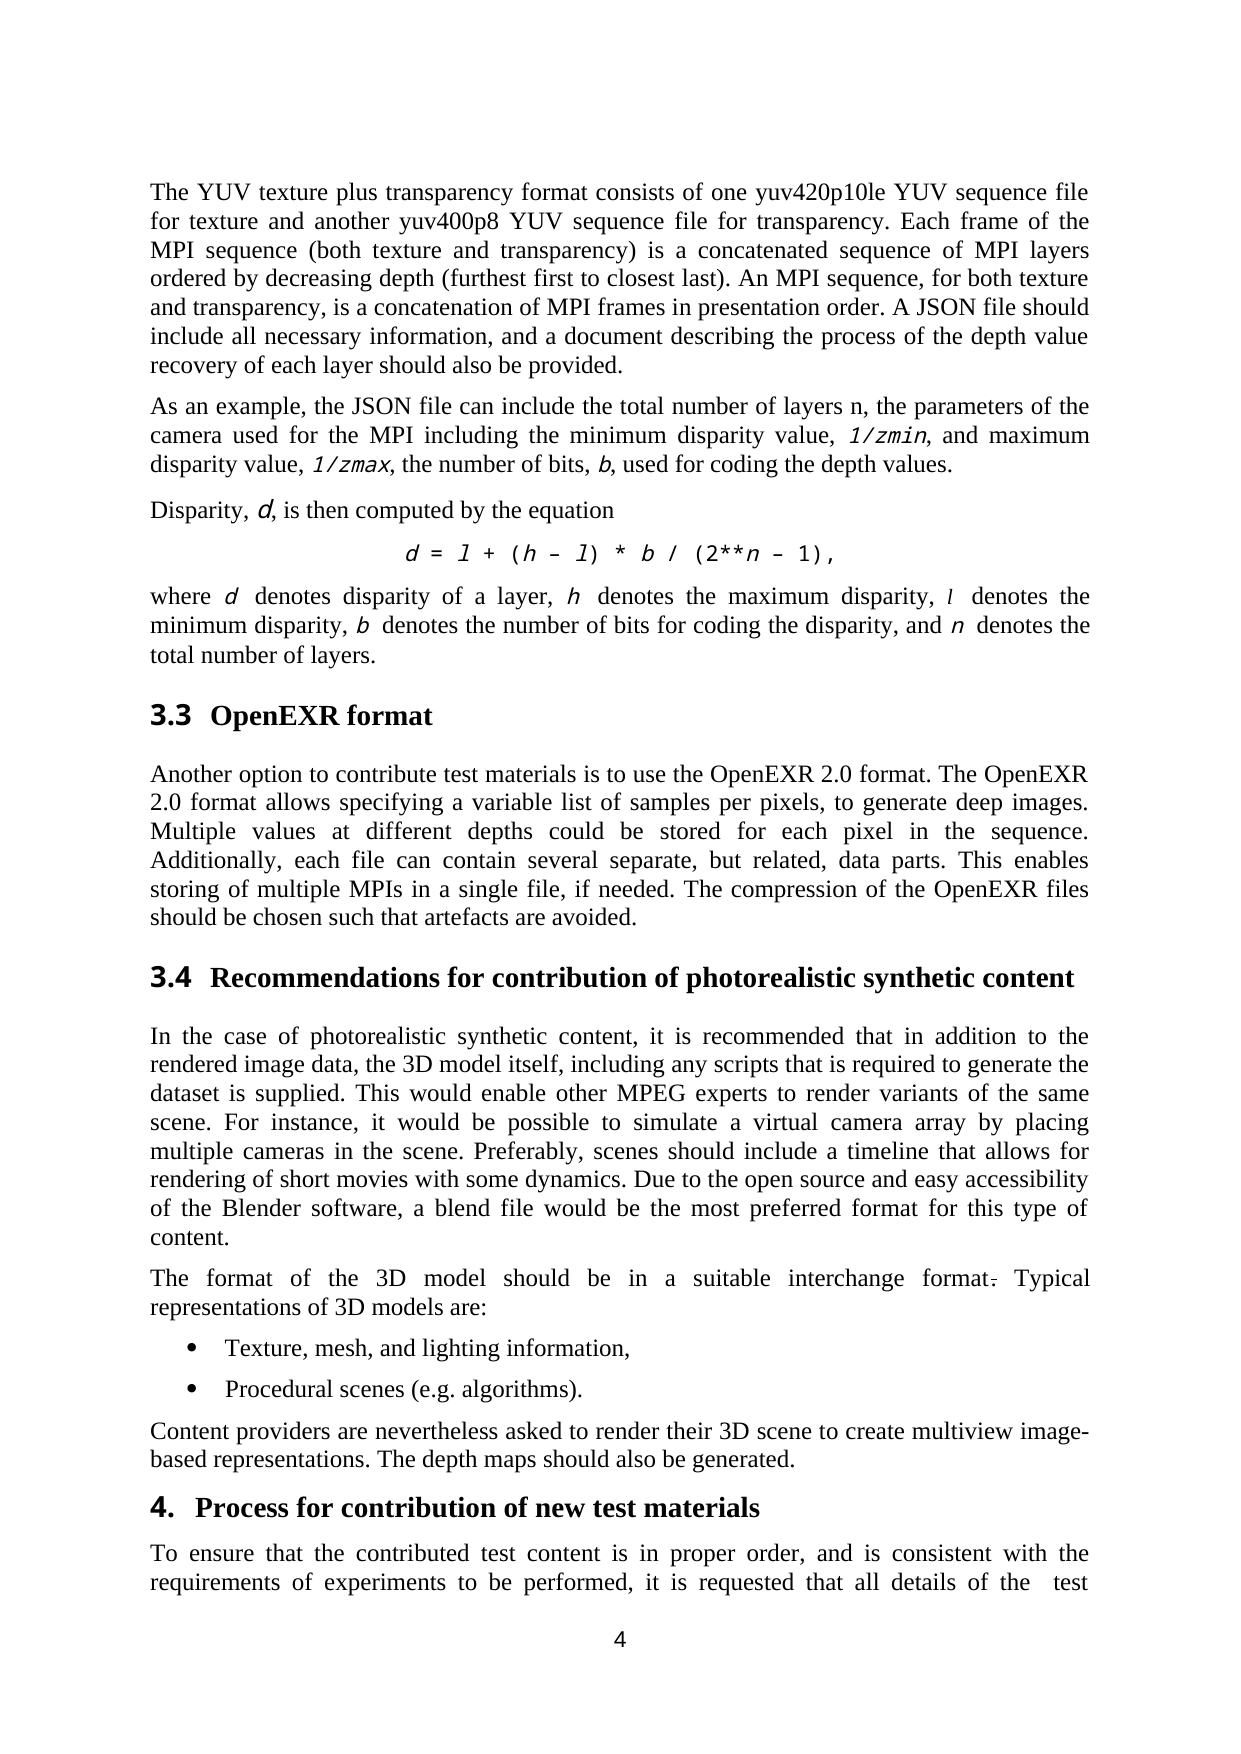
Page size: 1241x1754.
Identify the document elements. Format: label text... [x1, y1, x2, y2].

subtitle Recommendations for contribution of photorealistic synthetic content [150, 956, 1090, 996]
subtitle Process for contribution of new test materials [150, 1486, 1090, 1526]
text The format of the 3D model should be in a suitable interchange format. Typical representations of 3D models are: [150, 1263, 1090, 1321]
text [150, 1538, 1090, 1596]
text Content providers are nevertheless asked to render their 3D scene to create multiview image-based representations. The depth maps should also be generated. [150, 1416, 1090, 1473]
text where d denotes disparity of a layer, h denotes the maximum disparity, l denotes the minimum disparity, b denotes the number of bits for coding the disparity, and n denotes the total number of layers. [150, 581, 1090, 669]
text The YUV texture plus transparency format consists of one yuv420p10le YUV sequence file for texture and another yuv400p8 YUV sequence file for transparency. Each frame of the MPI sequence (both texture and transparency) is a concatenated sequence of MPI layers ordered by decreasing depth (furthest first to closest last). An MPI sequence, for both texture and transparency, is a concatenation of MPI frames in presentation order. A JSON file should include all necessary information, and a document describing the process of the depth value recovery of each layer should also be provided. [150, 177, 1090, 378]
text As an example, the JSON file can include the total number of layers n, the parameters of the camera used for the MPI including the minimum disparity value, 1/zmin, and maximum disparity value, 1/zmax, the number of bits, b, used for coding the depth values. [150, 391, 1090, 479]
text Another option to contribute test materials is to use the OpenEXR 2.0 format. The OpenEXR 2.0 format allows specifying a variable list of samples per pixels, to generate deep images. Multiple values at different depths could be stored for each pixel in the sequence. Additionally, each file can contain several separate, but related, data parts. This enables storing of multiple MPIs in a single file, if needed. The compression of the OpenEXR files should be chosen such that artefacts are avoided. [150, 759, 1090, 931]
text Disparity, d, is then computed by the equation [150, 492, 1090, 526]
text In the case of photorealistic synthetic content, it is recommended that in addition to the rendered image data, the 3D model itself, including any scripts that is required to generate the dataset is supplied. This would enable other MPEG experts to render variants of the same scene. For instance, it would be possible to simulate a virtual camera array by placing multiple cameras in the scene. Preferably, scenes should include a timeline that allows for rendering of short movies with some dynamics. Due to the open source and easy accessibility of the Blender software, a blend file would be the most preferred format for this type of content. [150, 1021, 1090, 1251]
list Texture, mesh, and lighting information, [187, 1333, 1090, 1362]
list Procedural scenes (e.g. algorithms). [187, 1374, 1090, 1403]
subtitle OpenEXR format [150, 694, 1090, 734]
text d = l + (h – l) * b / (2**n – 1), [150, 538, 1090, 568]
